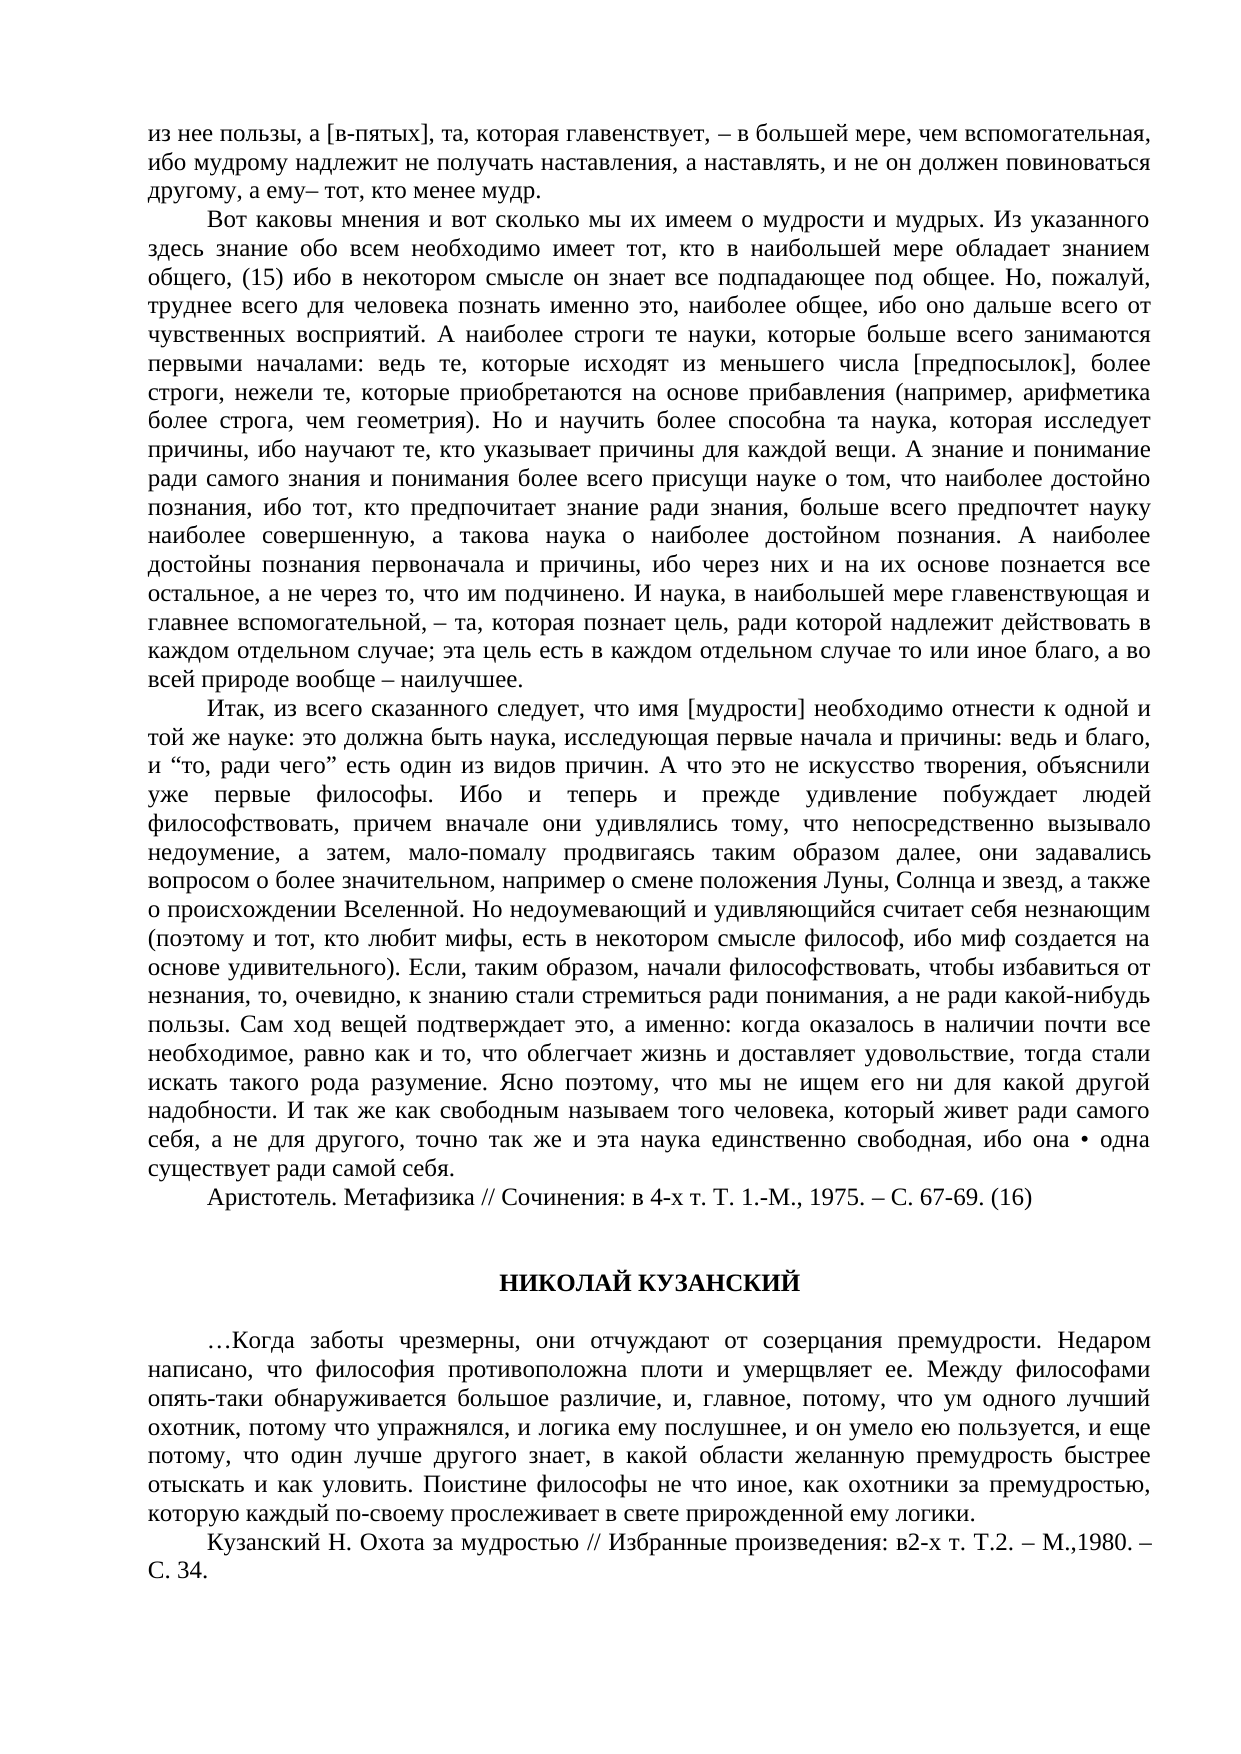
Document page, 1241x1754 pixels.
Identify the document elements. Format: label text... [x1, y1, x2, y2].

text Кузанский Н. Охота за мудростью // Избранные произведения: в2-х т. Т.2. – М.,1980. – С. 34. [148, 1527, 1152, 1584]
text Аристотель. Метафизика // Сочинения: в 4-х т. Т. 1.-М., 1975. – С. 67-69. (16) [148, 1182, 1152, 1211]
text Вот каковы мнения и вот сколько мы их имеем о мудрости и мудрых. Из указанного здесь знание обо всем необходимо имеет тот, кто в наибольшей мере обладает знанием общего, (15) ибо в некотором смысле он знает все подпадающее под общее. Но, пожалуй, труднее всего для человека познать именно это, наиболее общее, ибо оно дальше всего от чувственных восприятий. А наиболее строги те науки, которые больше всего занимаются первыми началами: ведь те, которые исходят из меньшего числа [предпосылок], более строги, нежели те, которые приобретаются на основе прибавления (например, арифметика более строга, чем геометрия). Но и научить более способна та наука, которая исследует причины, ибо научают те, кто указывает причины для каждой вещи. А знание и понимание ради самого знания и понимания более всего присущи науке о том, что наиболее достойно познания, ибо тот, кто предпочитает знание ради знания, больше всего предпочтет науку наиболее совершенную, а такова наука о наиболее достойном познания. А наиболее достойны познания первоначала и причины, ибо через них и на их основе познается все остальное, а не через то, что им подчинено. И наука, в наибольшей мере главенствующая и главнее вспомогательной, – та, которая познает цель, ради которой надлежит действовать в каждом отдельном случае; эта цель есть в каждом отдельном случае то или иное благо, а во всей природе вообще – наилучшее. [148, 204, 1152, 693]
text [148, 118, 1152, 204]
text …Когда заботы чрезмерны, они отчуждают от созерцания премудрости. Недаром написано, что философия противоположна плоти и умерщвляет ее. Между философами опять-таки обнаруживается большое различие, и, главное, потому, что ум одного лучший охотник, потому что упражнялся, и логика ему послушнее, и он умело ею пользуется, и еще потому, что один лучше другого знает, в какой области желанную премудрость быстрее отыскать и как уловить. Поистине философы не что иное, как охотники за премудростью, которую каждый по-своему прослеживает в свете прирожденной ему логики. [148, 1326, 1152, 1527]
text Итак, из всего сказанного следует, что имя [мудрости] необходимо отнести к одной и той же науке: это должна быть наука, исследующая первые начала и причины: ведь и благо, и “то, ради чего” есть один из видов причин. А что это не искусство творения, объяснили уже первые философы. Ибо и теперь и прежде удивление побуждает людей философствовать, причем вначале они удивлялись тому, что непосредственно вызывало недоумение, а затем, мало-помалу продвигаясь таким образом далее, они задавались вопросом о более значительном, например о смене положения Луны, Солнца и звезд, а также о происхождении Вселенной. Но недоумевающий и удивляющийся считает себя незнающим (поэтому и тот, кто любит мифы, есть в некотором смысле философ, ибо миф создается на основе удивительного). Если, таким образом, начали философствовать, чтобы избавиться от незнания, то, очевидно, к знанию стали стремиться ради понимания, а не ради какой-нибудь пользы. Сам ход вещей подтверждает это, а именно: когда оказалось в наличии почти все необходимое, равно как и то, что облегчает жизнь и доставляет удовольствие, тогда стали искать такого рода разумение. Ясно поэтому, что мы не ищем его ни для какой другой надобности. И так же как свободным называем того человека, который живет ради самого себя, а не для другого, точно так же и эта наука единственно свободная, ибо она • одна существует ради самой себя. [148, 693, 1152, 1182]
text НИКОЛАЙ КУЗАНСКИЙ [148, 1268, 1152, 1297]
